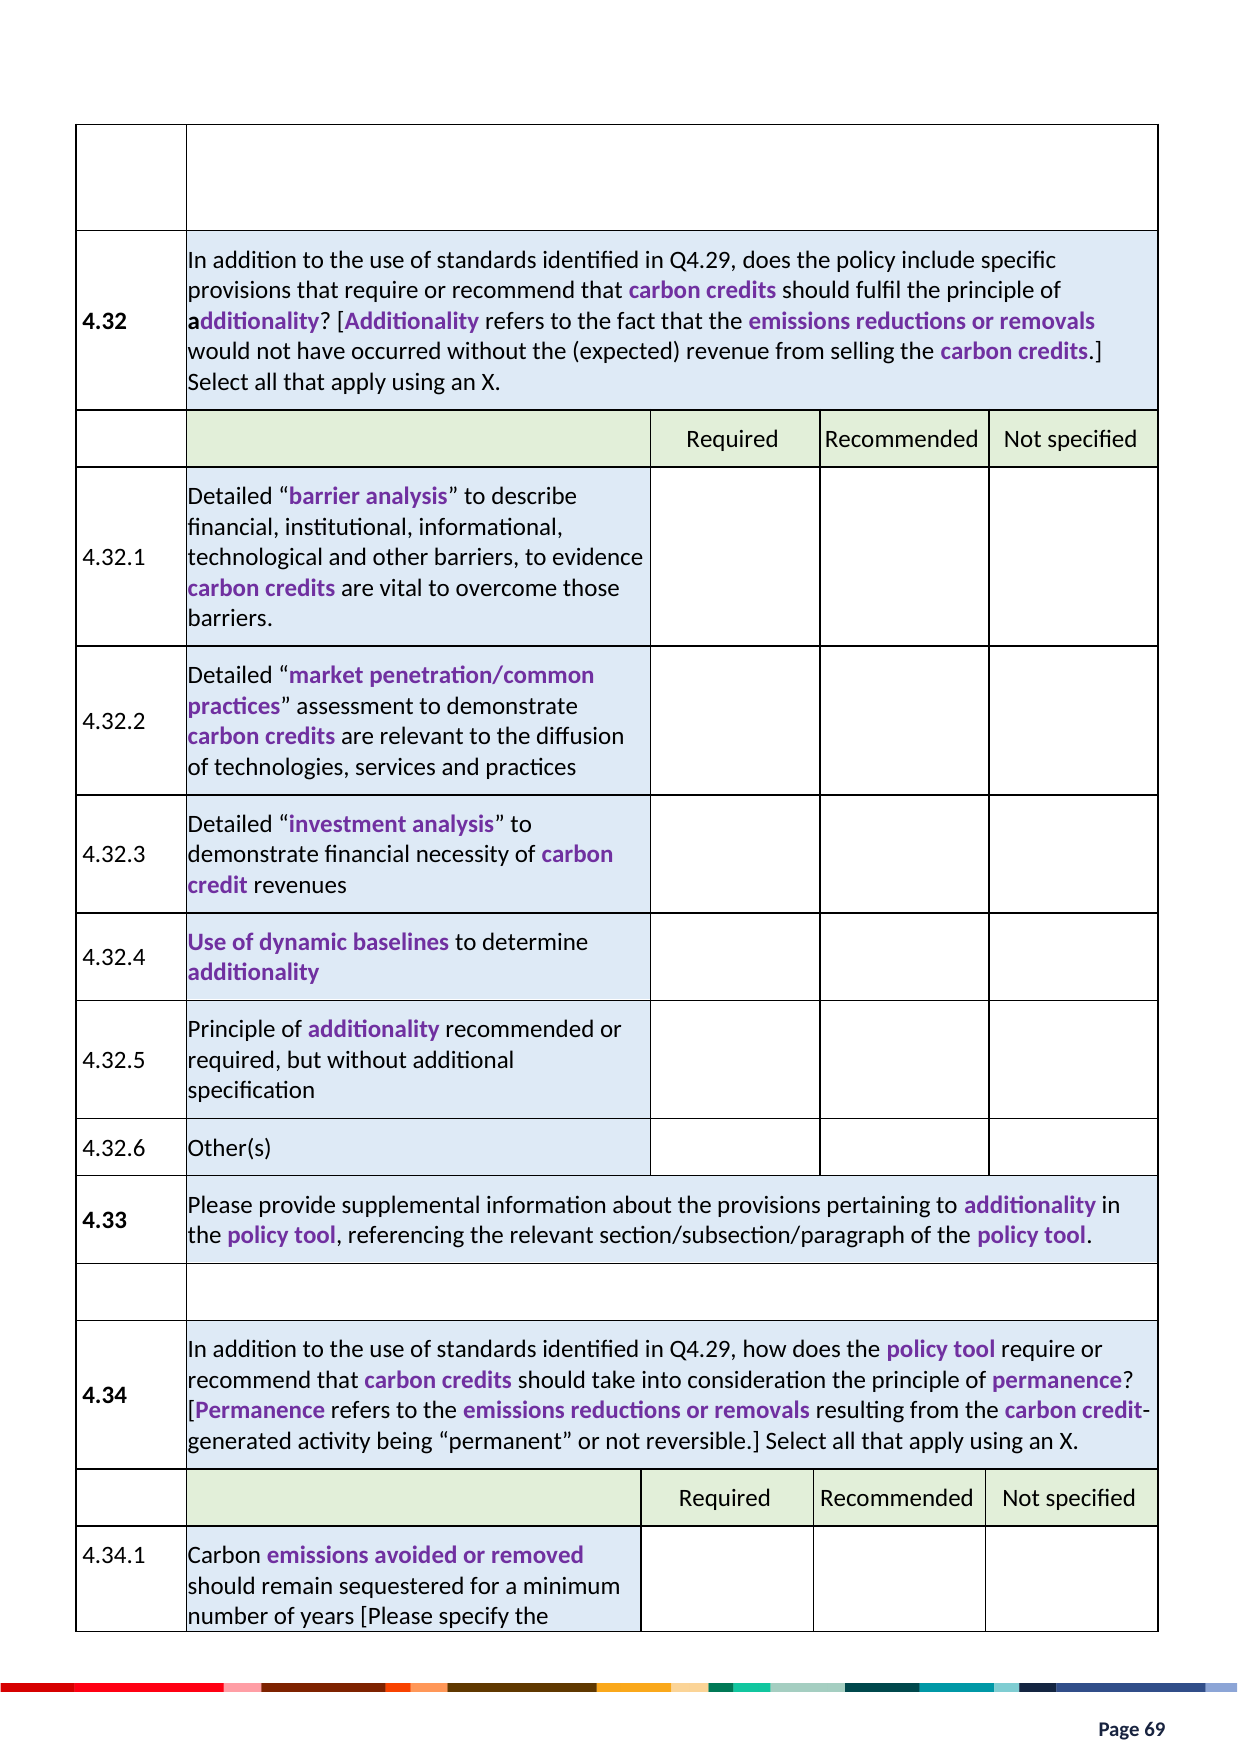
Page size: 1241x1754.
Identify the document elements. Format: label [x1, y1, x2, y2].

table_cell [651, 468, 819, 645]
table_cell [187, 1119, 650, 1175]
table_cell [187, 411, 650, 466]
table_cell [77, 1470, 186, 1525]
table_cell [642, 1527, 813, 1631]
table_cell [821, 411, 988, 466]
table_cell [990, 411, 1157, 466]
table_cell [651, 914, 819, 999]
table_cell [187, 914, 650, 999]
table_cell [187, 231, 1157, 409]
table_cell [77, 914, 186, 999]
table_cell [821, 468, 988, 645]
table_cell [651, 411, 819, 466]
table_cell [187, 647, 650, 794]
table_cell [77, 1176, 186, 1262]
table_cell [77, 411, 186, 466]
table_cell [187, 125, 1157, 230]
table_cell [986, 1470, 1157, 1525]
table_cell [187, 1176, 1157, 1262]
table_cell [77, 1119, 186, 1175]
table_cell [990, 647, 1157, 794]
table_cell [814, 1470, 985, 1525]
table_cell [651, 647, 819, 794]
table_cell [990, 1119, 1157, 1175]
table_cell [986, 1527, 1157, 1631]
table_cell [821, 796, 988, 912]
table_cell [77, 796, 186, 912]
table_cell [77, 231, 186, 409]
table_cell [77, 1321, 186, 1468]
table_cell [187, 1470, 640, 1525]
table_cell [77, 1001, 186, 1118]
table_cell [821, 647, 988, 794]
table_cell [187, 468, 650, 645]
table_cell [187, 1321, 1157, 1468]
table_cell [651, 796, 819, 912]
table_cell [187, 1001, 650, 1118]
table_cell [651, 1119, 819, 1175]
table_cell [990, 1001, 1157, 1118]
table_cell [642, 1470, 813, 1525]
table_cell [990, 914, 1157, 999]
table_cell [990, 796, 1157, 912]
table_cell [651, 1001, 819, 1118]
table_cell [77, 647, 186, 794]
picture [0, 1683, 1236, 1692]
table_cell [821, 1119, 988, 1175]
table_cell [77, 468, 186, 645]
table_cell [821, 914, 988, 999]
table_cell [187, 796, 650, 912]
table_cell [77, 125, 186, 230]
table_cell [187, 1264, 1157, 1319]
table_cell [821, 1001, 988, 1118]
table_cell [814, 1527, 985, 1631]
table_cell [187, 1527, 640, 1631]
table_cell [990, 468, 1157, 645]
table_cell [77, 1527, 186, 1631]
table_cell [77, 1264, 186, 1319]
